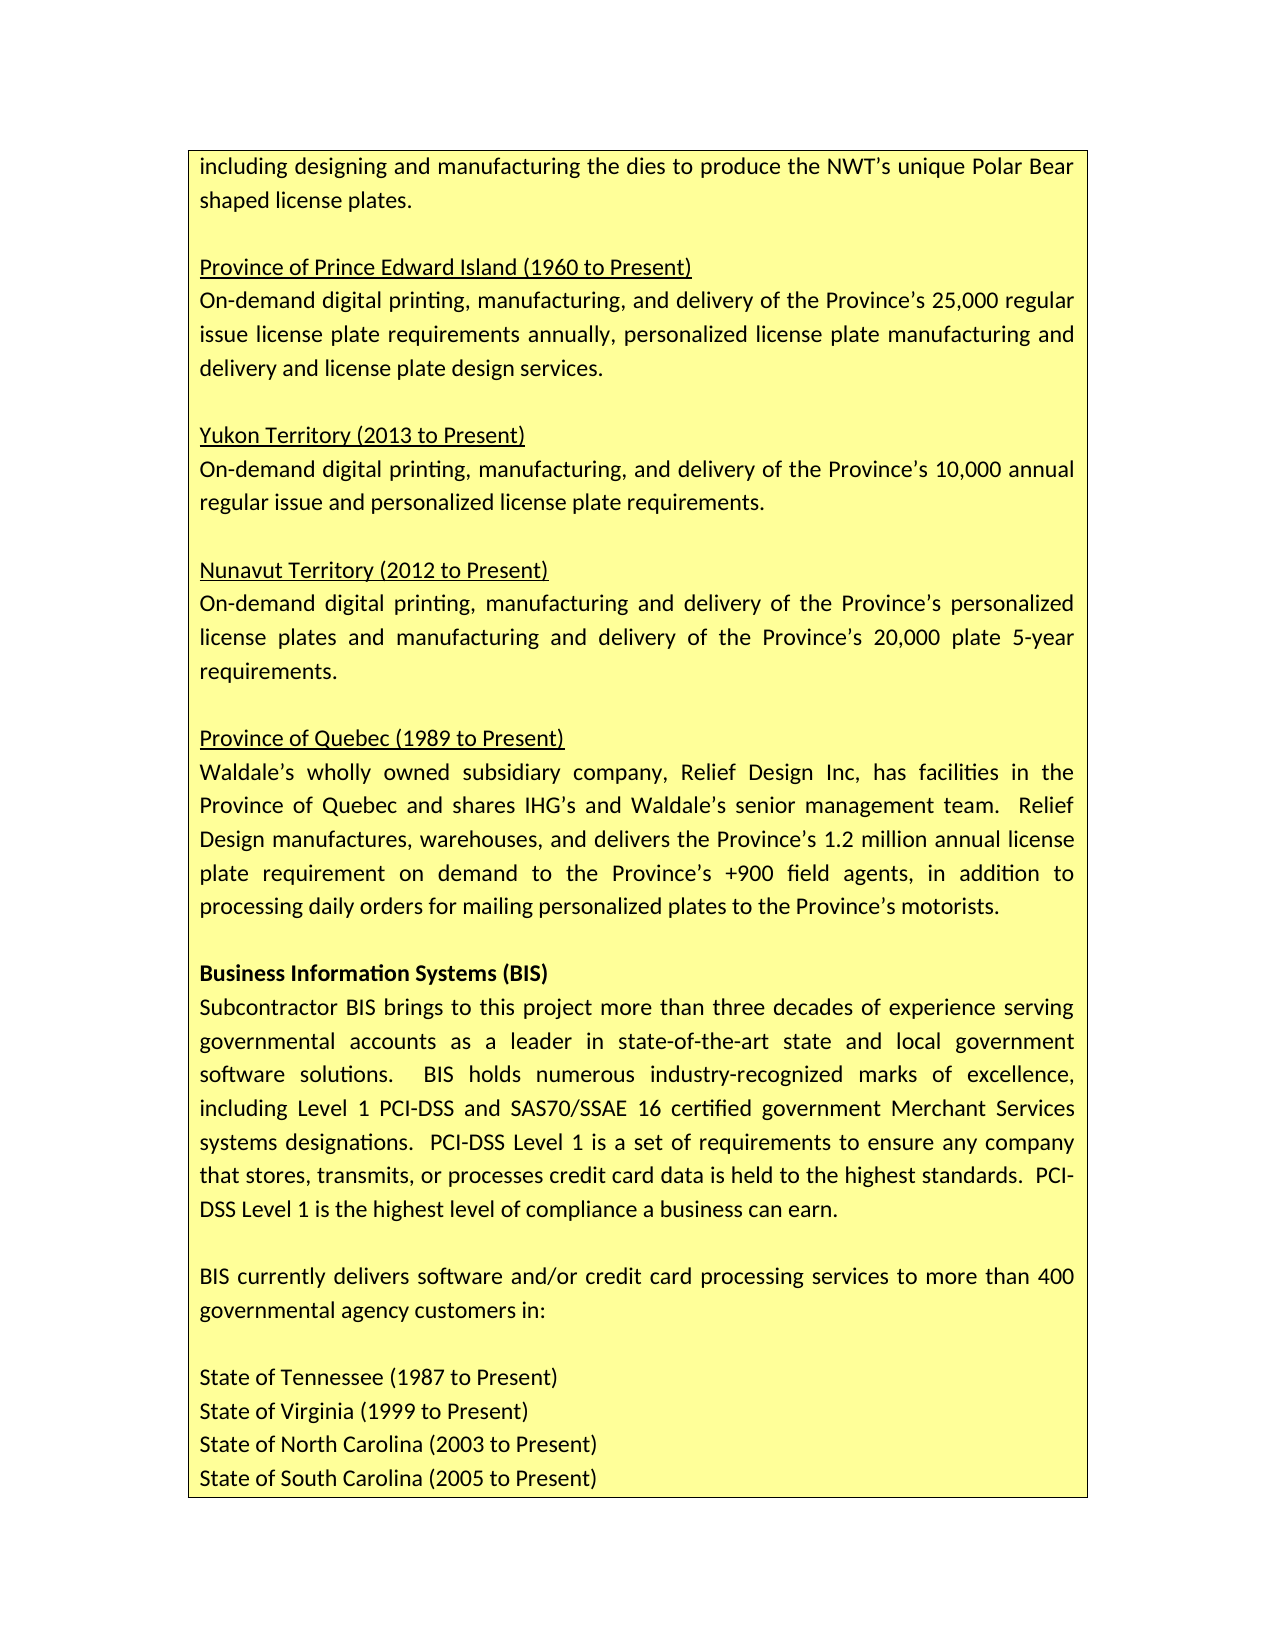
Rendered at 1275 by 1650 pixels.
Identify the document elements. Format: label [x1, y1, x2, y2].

table_header [189, 151, 1087, 1497]
